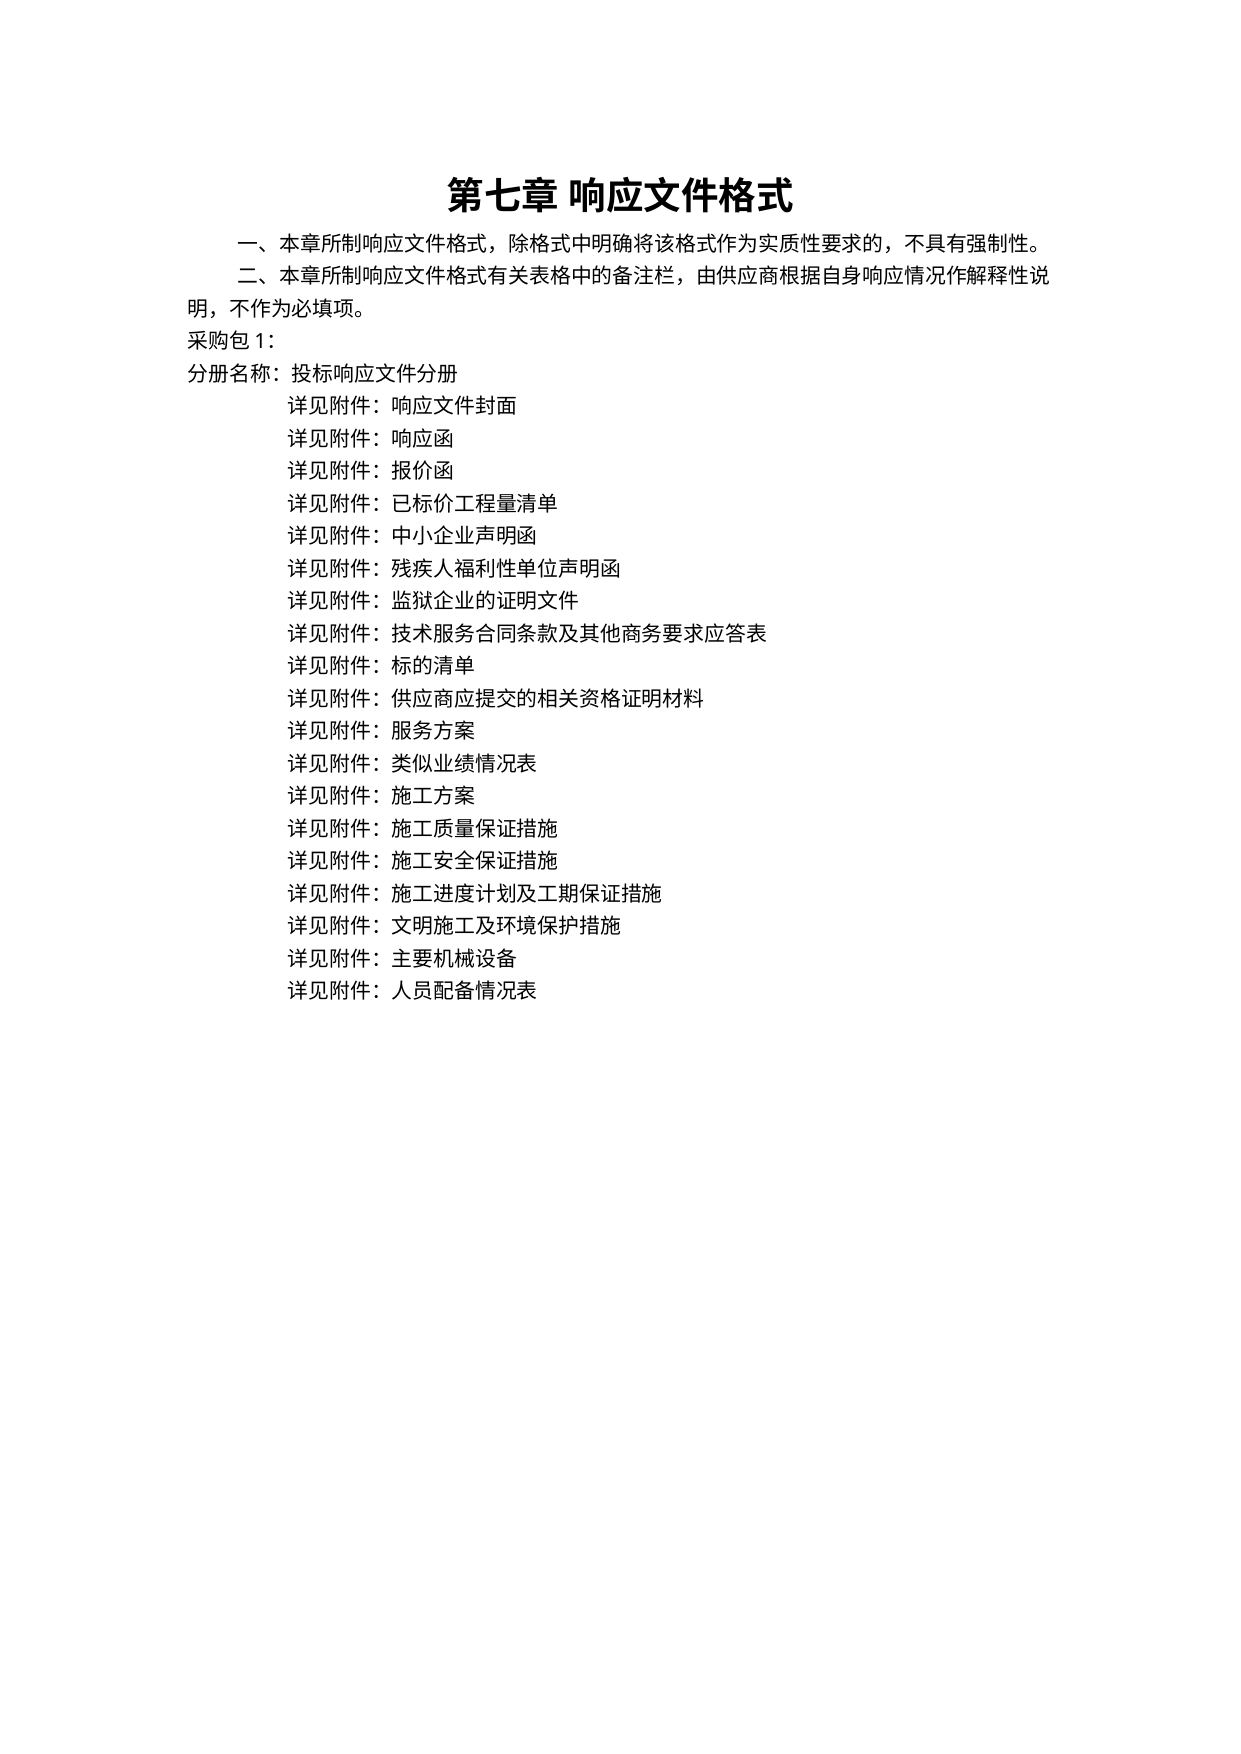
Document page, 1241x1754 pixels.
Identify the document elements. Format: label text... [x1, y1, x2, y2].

text 详见附件：文明施工及环境保护措施 [187, 909, 1053, 942]
text 详见附件：残疾人福利性单位声明函 [187, 552, 1053, 584]
text 详见附件：主要机械设备 [187, 942, 1053, 974]
text 详见附件：类似业绩情况表 [187, 747, 1053, 779]
text 详见附件：施工方案 [187, 779, 1053, 812]
text 详见附件：标的清单 [187, 649, 1053, 682]
text 详见附件：响应文件封面 [187, 389, 1053, 422]
text 详见附件：施工安全保证措施 [187, 844, 1053, 877]
text 详见附件：中小企业声明函 [187, 519, 1053, 552]
text 第七章 响应文件格式 [187, 162, 1053, 227]
text 详见附件：施工质量保证措施 [187, 812, 1053, 844]
text 采购包1： [187, 324, 1053, 357]
text 详见附件：报价函 [187, 454, 1053, 487]
text 详见附件：技术服务合同条款及其他商务要求应答表 [187, 617, 1053, 649]
text 详见附件：服务方案 [187, 714, 1053, 747]
text 详见附件：供应商应提交的相关资格证明材料 [187, 682, 1053, 714]
text 分册名称：投标响应文件分册 [187, 357, 1053, 389]
text 一、本章所制响应文件格式，除格式中明确将该格式作为实质性要求的，不具有强制性。 [187, 227, 1053, 259]
text 详见附件：人员配备情况表 [187, 974, 1053, 1007]
text 详见附件：施工进度计划及工期保证措施 [187, 877, 1053, 909]
text 详见附件：响应函 [187, 422, 1053, 454]
text 详见附件：已标价工程量清单 [187, 487, 1053, 519]
text 详见附件：监狱企业的证明文件 [187, 584, 1053, 617]
text 二、本章所制响应文件格式有关表格中的备注栏，由供应商根据自身响应情况作解释性说明，不作为必填项。 [187, 259, 1053, 324]
